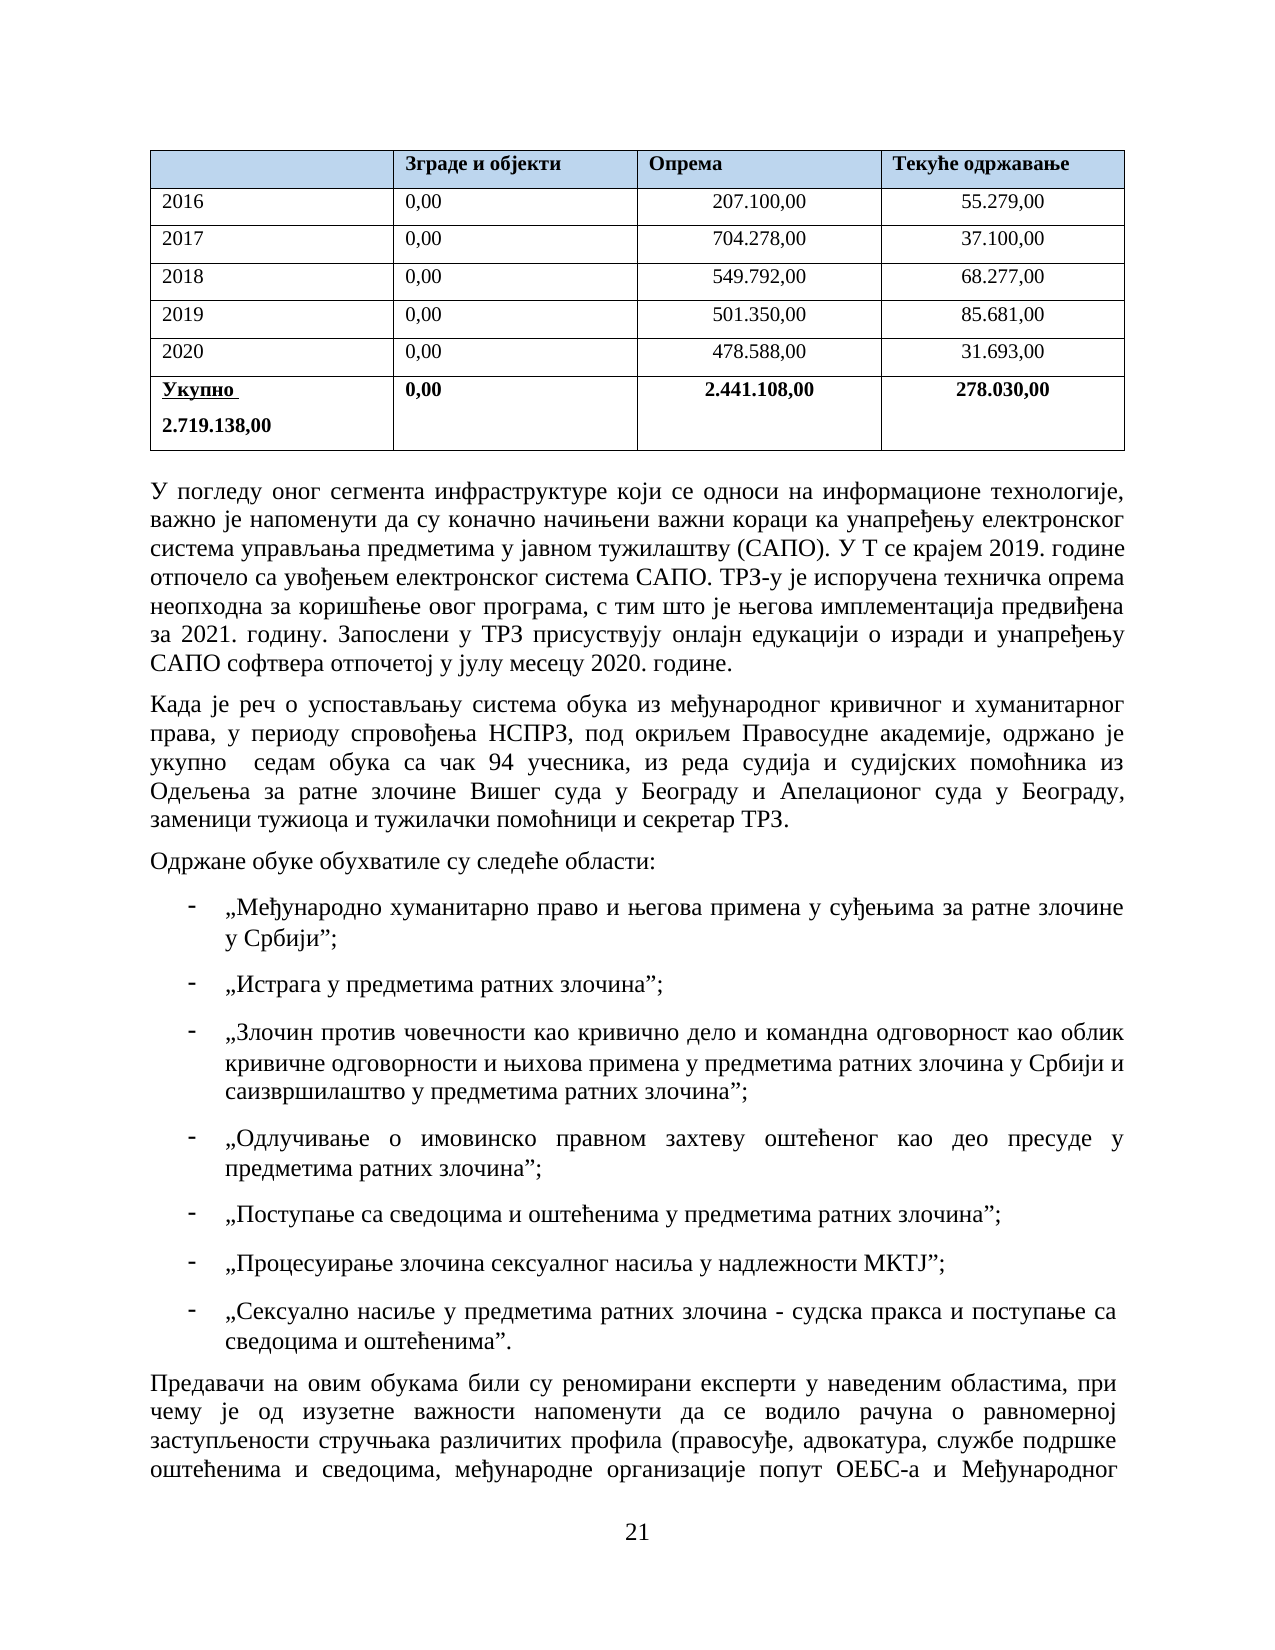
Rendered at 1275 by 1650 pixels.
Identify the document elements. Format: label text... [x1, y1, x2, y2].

table_cell 704.278,00 [638, 226, 881, 263]
table_cell Укупно 2.719.138,00 [151, 377, 393, 450]
table_cell 278.030,00 [882, 377, 1124, 450]
list „Истрага у предметима ратних злочинаˮ; [187, 964, 1125, 999]
table_cell 0,00 [394, 189, 637, 225]
table_cell 501.350,00 [638, 301, 881, 338]
table_cell 31.693,00 [882, 339, 1124, 376]
text У погледу оног сегмента инфраструктуре који се односи на информационе технологије, важно је напоменути да су коначно начињени важни кораци ка унапређењу електронског система управљања предметима у јавном тужилаштву (САПО). У Т се крајем 2019. године отпочело са увођењем електронског система САПО. ТРЗ-у је испоручена техничка опрема неопходна за коришћење овог програма, с тим што је његова имплементација предвиђена за 2021. годину. Запослени у ТРЗ присуствују онлајн едукацији о изради и унапређењу САПО софтвера отпочетој у јулу месецу 2020. године. [150, 476, 1125, 677]
table_cell 2020 [151, 339, 393, 376]
list „Међународно хуманитарно право и његова примена у суђењима за ратне злочине у Србијиˮ; [187, 887, 1125, 951]
table_cell 37.100,00 [882, 226, 1124, 263]
table_cell 0,00 [394, 301, 637, 338]
text Када је реч о успостављању система обука из међународног кривичног и хуманитарног права, у периоду спровођења НСПРЗ, под окриљем Правосудне академије, одржано је укупно седам обука са чак 94 учесника, из реда судија и судијских помоћника из Одељења за ратне злочине Вишег суда у Београду и Апелационог суда у Београду, заменици тужиоца и тужилачки помоћници и секретар ТРЗ. [150, 689, 1125, 833]
table_cell 0,00 [394, 226, 637, 263]
table_cell 2019 [151, 301, 393, 338]
list „Поступање са сведоцима и оштећенима у предметима ратних злочинаˮ; [187, 1194, 1118, 1230]
text Одржане обуке обухватиле су следеће области: [150, 846, 1125, 874]
table_cell 0,00 [394, 339, 637, 376]
table_cell 2016 [151, 189, 393, 225]
table_cell 207.100,00 [638, 189, 881, 225]
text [150, 1368, 1118, 1483]
list „Процесуирање злочина сексуалног насиља у надлежности МКТЈˮ; [187, 1243, 1125, 1278]
table_cell 0,00 [394, 264, 637, 300]
table_cell 0,00 [394, 377, 637, 450]
table_cell 549.792,00 [638, 264, 881, 300]
table_cell 68.277,00 [882, 264, 1124, 300]
table_cell 85.681,00 [882, 301, 1124, 338]
table_cell 478.588,00 [638, 339, 881, 376]
table_cell [151, 151, 393, 188]
list „Одлучивање о имовинско правном захтеву оштећеног као део пресуде у предметима ратних злочинаˮ; [187, 1118, 1125, 1182]
table_cell Зграде и објекти [394, 151, 637, 188]
list „Сексуално насиље у предметима ратних злочина - судска пракса и поступање са сведоцима и оштећенимаˮ. [187, 1291, 1118, 1355]
table_cell 2.441.108,00 [638, 377, 881, 450]
list „Злочин против човечности као кривично дело и командна одговорност као облик кривичне одговорности и њихова примена у предметима ратних злочина у Србији и саизвршилаштво у предметима ратних злочинаˮ; [187, 1012, 1125, 1105]
table_cell 2017 [151, 226, 393, 263]
table_cell Oпрема [638, 151, 881, 188]
table_cell 2018 [151, 264, 393, 300]
table_cell Текуће одржавање [882, 151, 1124, 188]
table_cell 55.279,00 [882, 189, 1124, 225]
